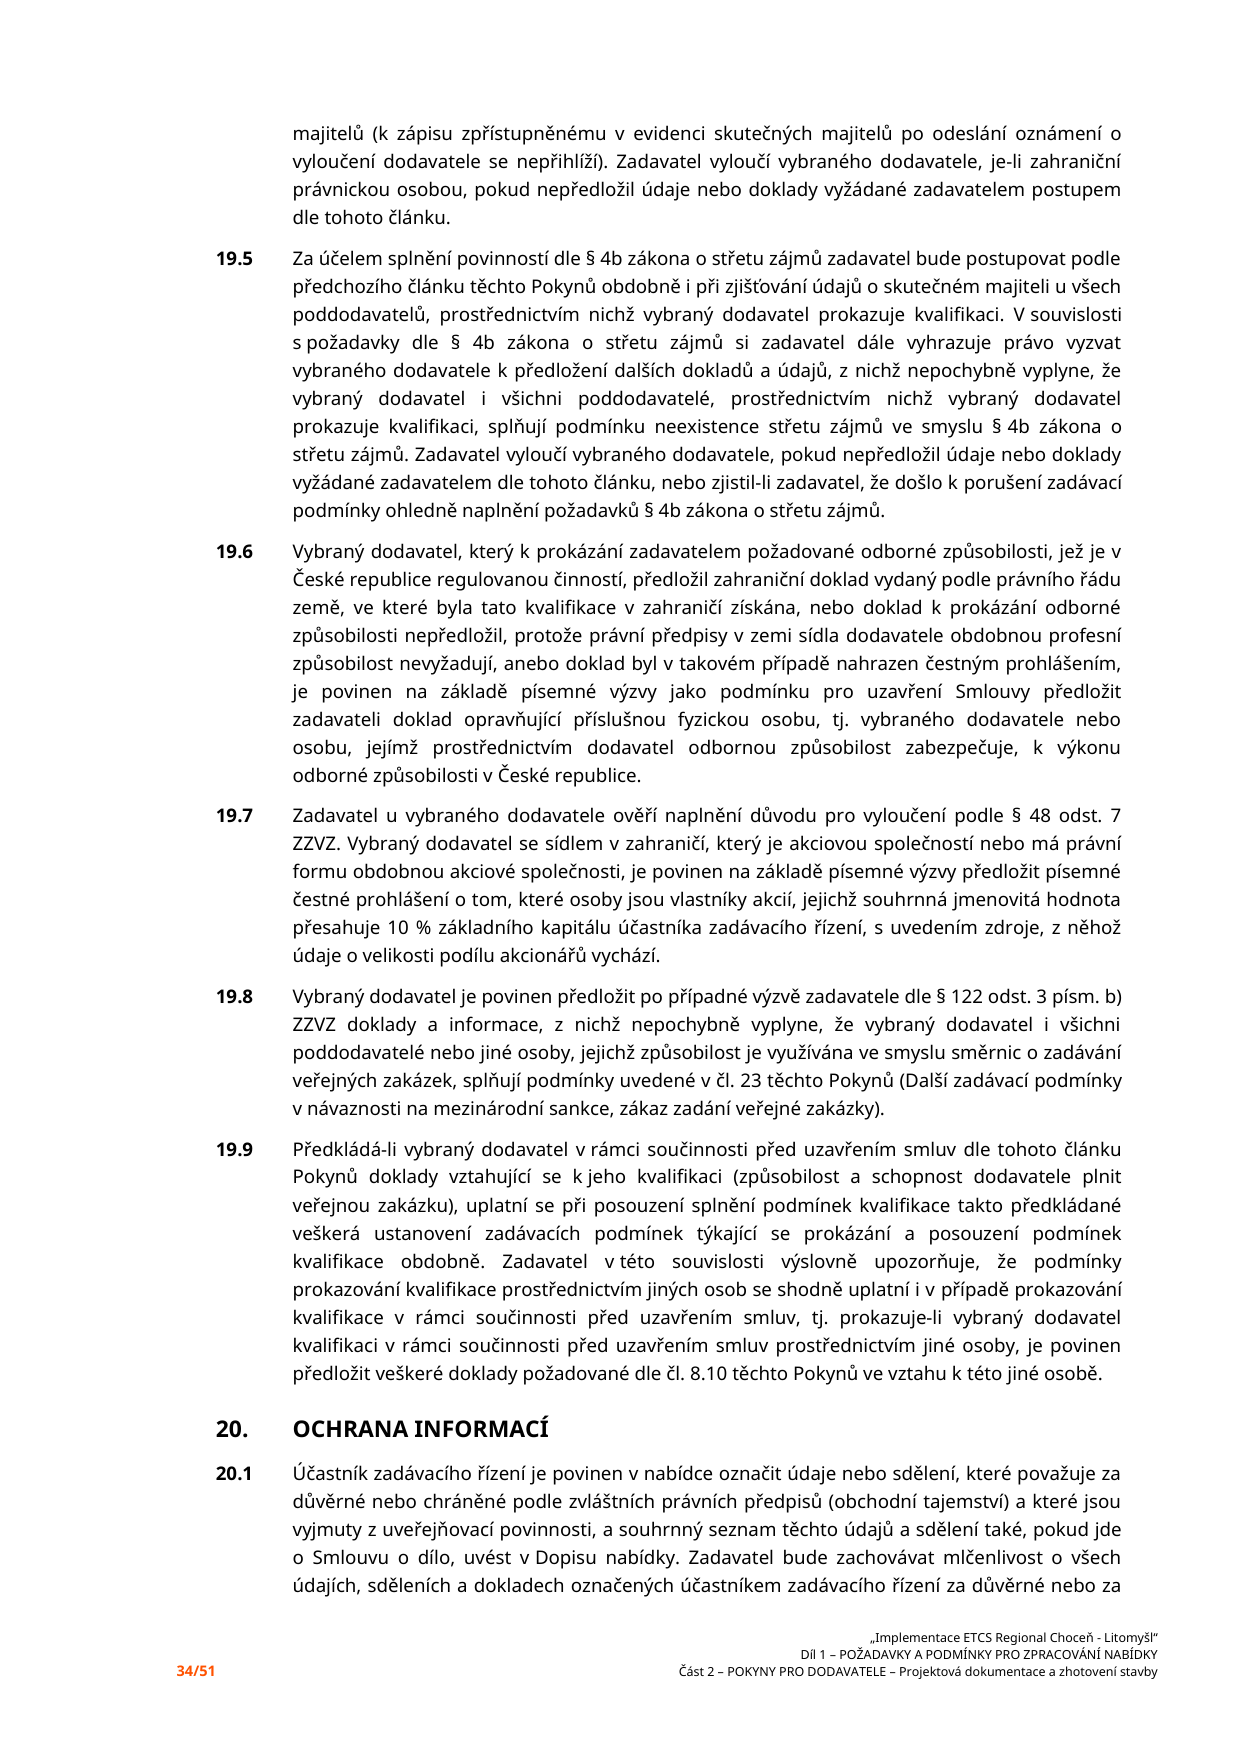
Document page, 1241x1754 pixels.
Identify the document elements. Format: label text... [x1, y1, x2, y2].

text Vybraný dodavatel, který k prokázání zadavatelem požadované odborné způsobilosti, jež je v České republice regulovanou činností, předložil zahraniční doklad vydaný podle právního řádu země, ve které byla tato kvalifikace v zahraničí získána, nebo doklad k prokázání odborné způsobilosti nepředložil, protože právní předpisy v zemi sídla dodavatele obdobnou profesní způsobilost nevyžadují, anebo doklad byl v takovém případě nahrazen čestným prohlášením, je povinen na základě písemné výzvy jako podmínku pro uzavření Smlouvy předložit zadavateli doklad opravňující příslušnou fyzickou osobu, tj. vybraného dodavatele nebo osobu, jejímž prostřednictvím dodavatel odbornou způsobilost zabezpečuje, k výkonu odborné způsobilosti v České republice. [216, 538, 1122, 788]
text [216, 1460, 1122, 1597]
text OCHRANA INFORMACÍ [216, 1413, 1122, 1444]
text Předkládá-li vybraný dodavatel v rámci součinnosti před uzavřením smluv dle tohoto článku Pokynů doklady vztahující se k jeho kvalifikaci (způsobilost a schopnost dodavatele plnit veřejnou zakázku), uplatní se při posouzení splnění podmínek kvalifikace takto předkládané veškerá ustanovení zadávacích podmínek týkající se prokázání a posouzení podmínek kvalifikace obdobně. Zadavatel v této souvislosti výslovně upozorňuje, že podmínky prokazování kvalifikace prostřednictvím jiných osob se shodně uplatní i v případě prokazování kvalifikace v rámci součinnosti před uzavřením smluv, tj. prokazuje-li vybraný dodavatel kvalifikaci v rámci součinnosti před uzavřením smluv prostřednictvím jiné osoby, je povinen předložit veškeré doklady požadované dle čl. 8.10 těchto Pokynů ve vztahu k této jiné osobě. [216, 1136, 1122, 1386]
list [292, 121, 1122, 230]
text Vybraný dodavatel je povinen předložit po případné výzvě zadavatele dle § 122 odst. 3 písm. b) ZZVZ doklady a informace, z nichž nepochybně vyplyne, že vybraný dodavatel i všichni poddodavatelé nebo jiné osoby, jejichž způsobilost je využívána ve smyslu směrnic o zadávání veřejných zakázek, splňují podmínky uvedené v čl. 23 těchto Pokynů (Další zadávací podmínky v návaznosti na mezinárodní sankce, zákaz zadání veřejné zakázky). [216, 983, 1122, 1121]
text Zadavatel u vybraného dodavatele ověří naplnění důvodu pro vyloučení podle § 48 odst. 7 ZZVZ. Vybraný dodavatel se sídlem v zahraničí, který je akciovou společností nebo má právní formu obdobnou akciové společnosti, je povinen na základě písemné výzvy předložit písemné čestné prohlášení o tom, které osoby jsou vlastníky akcií, jejichž souhrnná jmenovitá hodnota přesahuje 10 % základního kapitálu účastníka zadávacího řízení, s uvedením zdroje, z něhož údaje o velikosti podílu akcionářů vychází. [216, 803, 1122, 968]
text Za účelem splnění povinností dle § 4b zákona o střetu zájmů zadavatel bude postupovat podle předchozího článku těchto Pokynů obdobně i při zjišťování údajů o skutečném majiteli u všech poddodavatelů, prostřednictvím nichž vybraný dodavatel prokazuje kvalifikaci. V souvislosti s požadavky dle § 4b zákona o střetu zájmů si zadavatel dále vyhrazuje právo vyzvat vybraného dodavatele k předložení dalších dokladů a údajů, z nichž nepochybně vyplyne, že vybraný dodavatel i všichni poddodavatelé, prostřednictvím nichž vybraný dodavatel prokazuje kvalifikaci, splňují podmínku neexistence střetu zájmů ve smyslu § 4b zákona o střetu zájmů. Zadavatel vyloučí vybraného dodavatele, pokud nepředložil údaje nebo doklady vyžádané zadavatelem dle tohoto článku, nebo zjistil-li zadavatel, že došlo k porušení zadávací podmínky ohledně naplnění požadavků § 4b zákona o střetu zájmů. [216, 245, 1122, 523]
